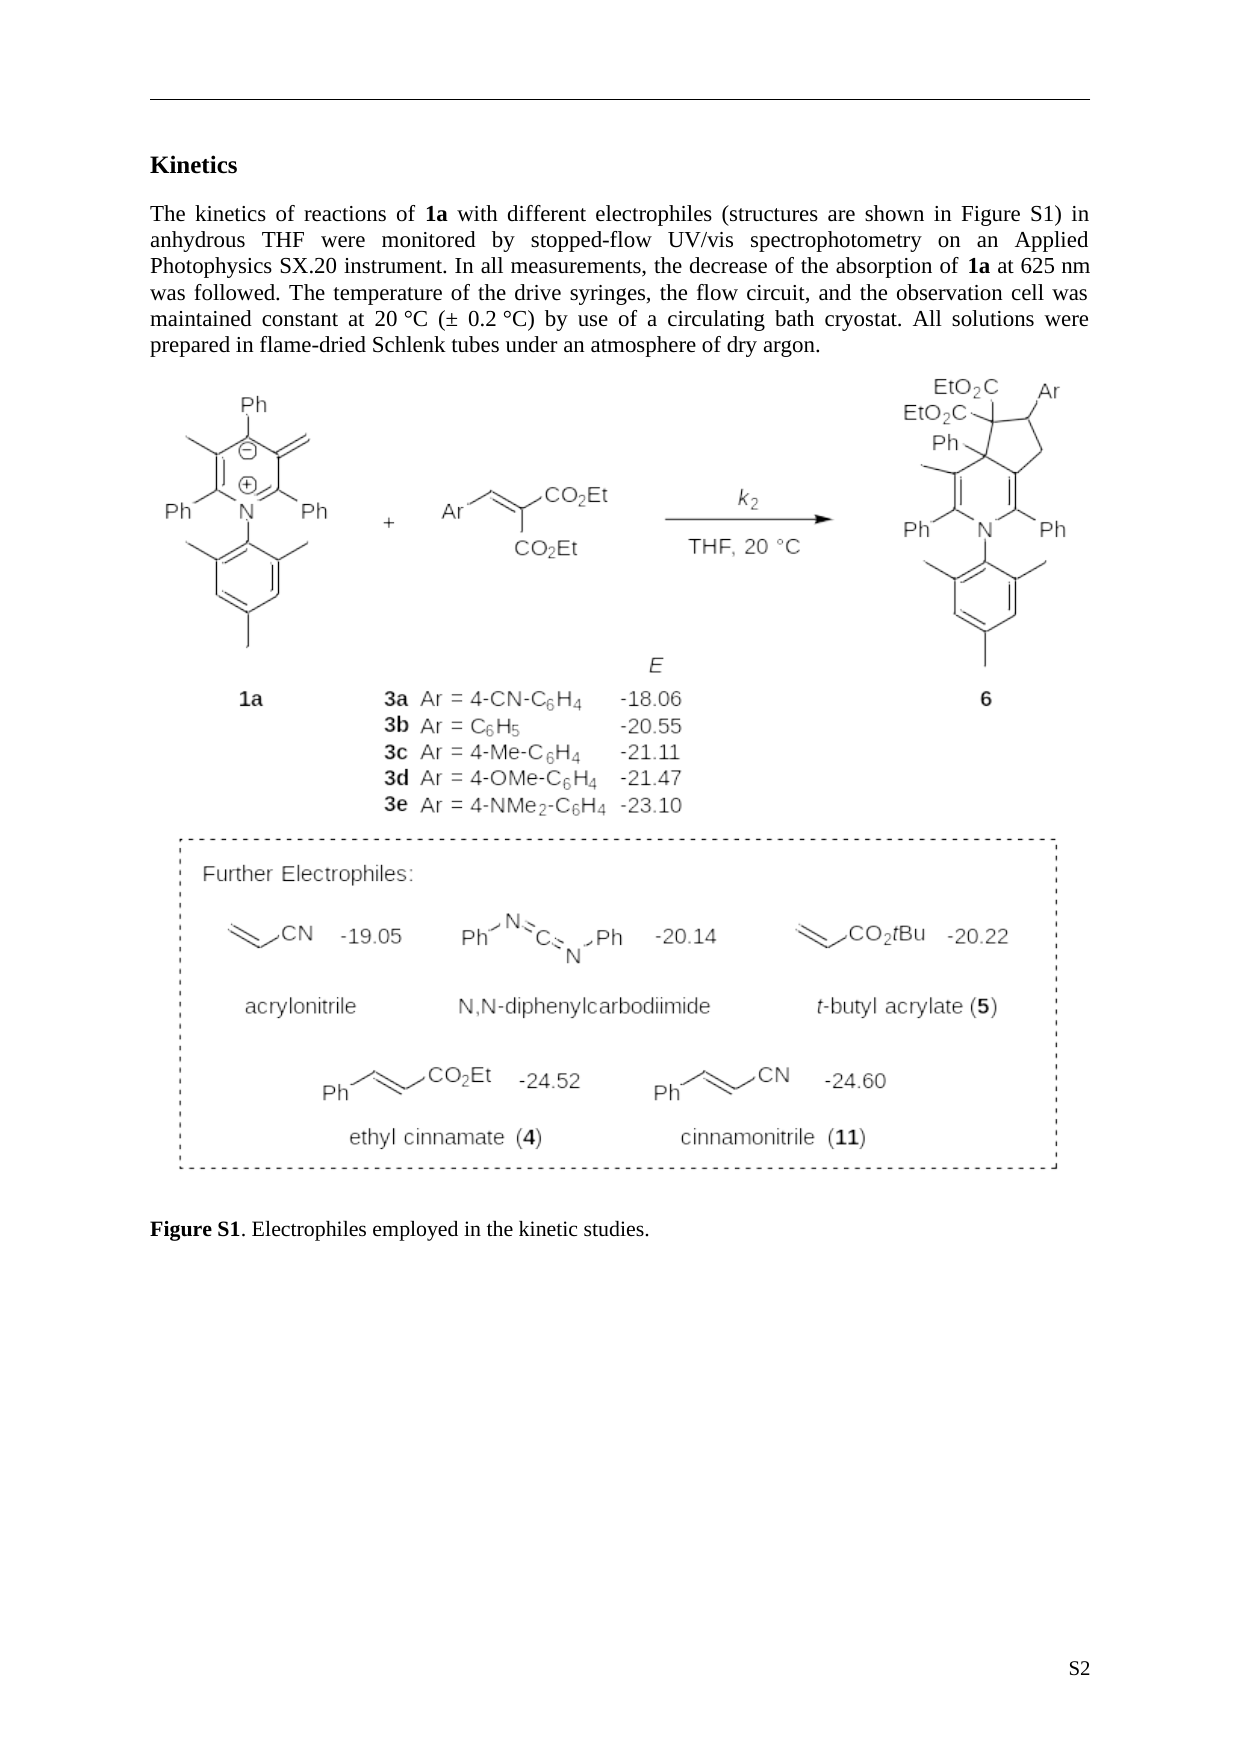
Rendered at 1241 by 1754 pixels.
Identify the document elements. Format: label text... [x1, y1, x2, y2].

text Figure S1. Electrophiles employed in the kinetic studies. [150, 1216, 1090, 1241]
text The kinetics of reactions of 1a with different electrophiles (structures are shown in Figure S1) in anhydrous THF were monitored by stopped-flow UV/vis spectrophotometry on an Applied Photophysics SX.20 instrument. In all measurements, the decrease of the absorption of 1a at 625 nm was followed. The temperature of the drive syringes, the flow circuit, and the observation cell was maintained constant at 20 °C (± 0.2 °C) by use of a circulating bath cryostat. All solutions were prepared in flame-dried Schlenk tubes under an atmosphere of dry argon. [150, 200, 1090, 358]
text Kinetics [150, 150, 1090, 179]
